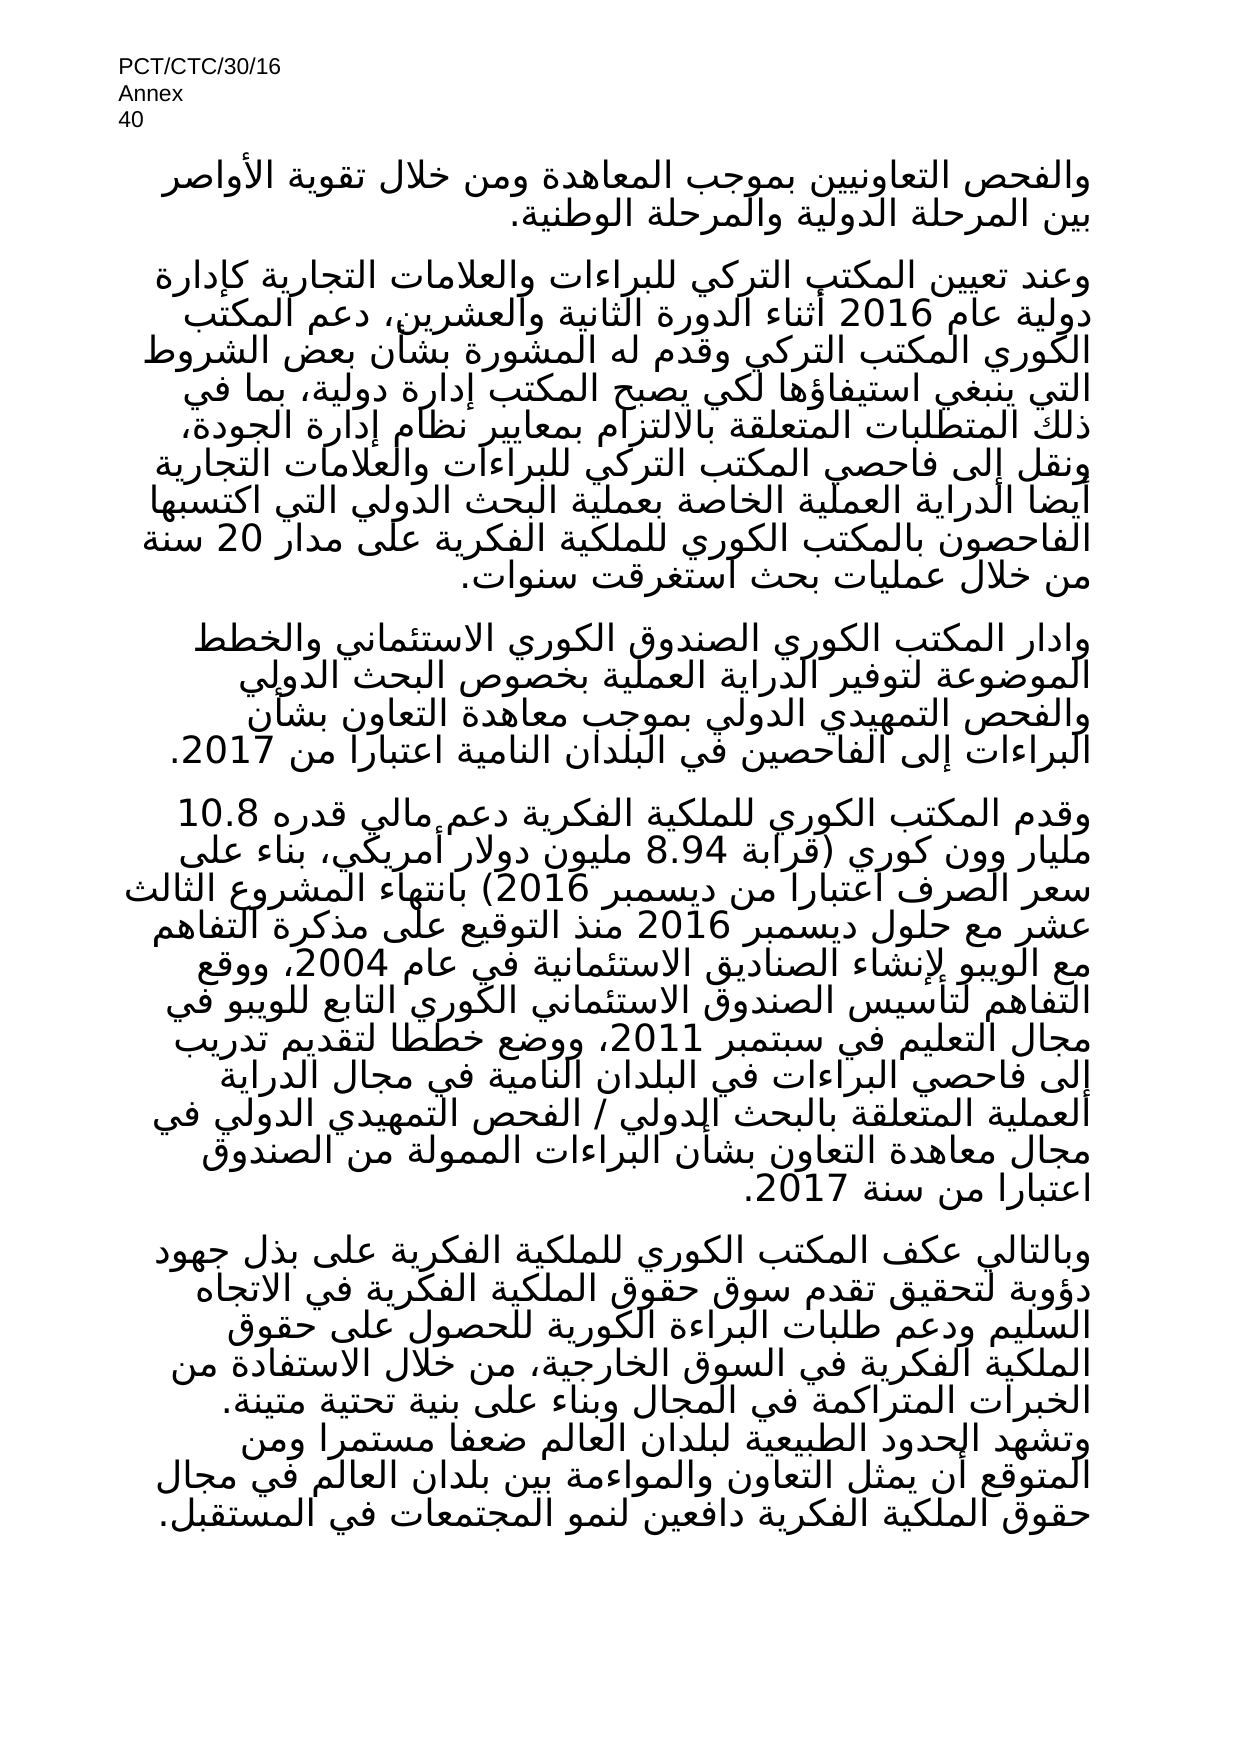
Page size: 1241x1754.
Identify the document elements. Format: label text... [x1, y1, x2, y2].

list وعند تعيين المكتب التركي للبراءات والعلامات التجارية كإدارة دولية عام 2016 أثناء الدورة الثانية والعشرين، دعم المكتب الكوري المكتب التركي وقدم له المشورة بشأن بعض الشروط التي ينبغي استيفاؤها لكي يصبح المكتب إدارة دولية، بما في ذلك المتطلبات المتعلقة بالالتزام بمعايير نظام إدارة الجودة، ونقل إلى فاحصي المكتب التركي للبراءات والعلامات التجارية أيضا الدراية العملية الخاصة بعملية البحث الدولي التي اكتسبها الفاحصون بالمكتب الكوري للملكية الفكرية على مدار 20 سنة من خلال عمليات بحث استغرقت سنوات. [118, 258, 1092, 596]
list وبالتالي عكف المكتب الكوري للملكية الفكرية على بذل جهود دؤوبة لتحقيق تقدم سوق حقوق الملكية الفكرية في الاتجاه السليم ودعم طلبات البراءة الكورية للحصول على حقوق الملكية الفكرية في السوق الخارجية، من خلال الاستفادة من الخبرات المتراكمة في المجال وبناء على بنية تحتية متينة. وتشهد الحدود الطبيعية لبلدان العالم ضعفا مستمرا ومن المتوقع أن يمثل التعاون والمواءمة بين بلدان العالم في مجال حقوق الملكية الفكرية دافعين لنمو المجتمعات في المستقبل. [118, 1233, 1092, 1533]
list وقدم المكتب الكوري للملكية الفكرية دعم مالي قدره 10.8 مليار وون كوري (قرابة 8.94 مليون دولار أمريكي، بناء على سعر الصرف اعتبارا من ديسمبر 2016) بانتهاء المشروع الثالث عشر مع حلول ديسمبر 2016 منذ التوقيع على مذكرة التفاهم مع الويبو لإنشاء الصناديق الاستئمانية في عام 2004، ووقع التفاهم لتأسيس الصندوق الاستئماني الكوري التابع للويبو في مجال التعليم في سبتمبر 2011، ووضع خططا لتقديم تدريب إلى فاحصي البراءات في البلدان النامية في مجال الدراية العملية المتعلقة بالبحث الدولي / الفحص التمهيدي الدولي في مجال معاهدة التعاون بشأن البراءات الممولة من الصندوق اعتبارا من سنة 2017. [118, 796, 1092, 1208]
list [118, 158, 1092, 233]
list وادار المكتب الكوري الصندوق الكوري الاستئماني والخطط الموضوعة لتوفير الدراية العملية بخصوص البحث الدولي والفحص التمهيدي الدولي بموجب معاهدة التعاون بشأن البراءات إلى الفاحصين في البلدان النامية اعتبارا من 2017. [118, 621, 1092, 771]
